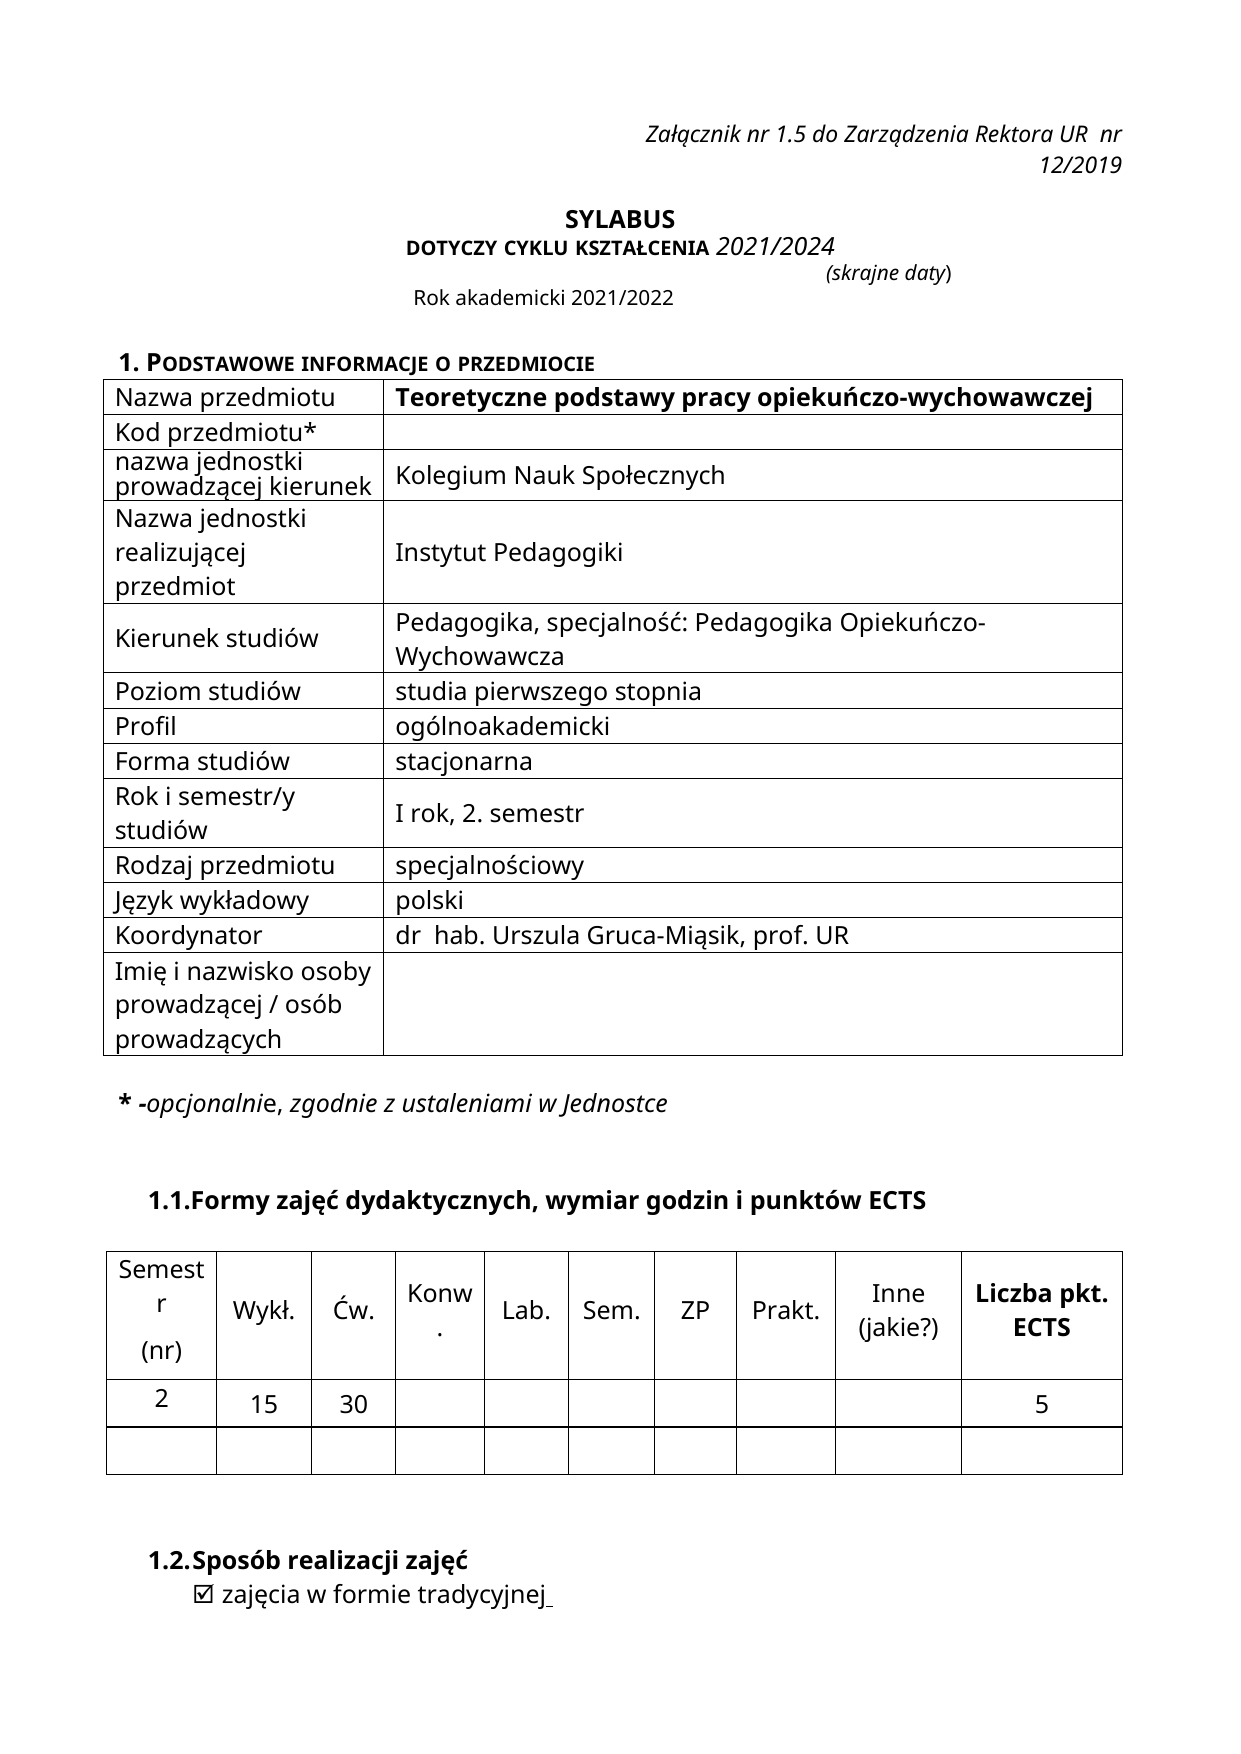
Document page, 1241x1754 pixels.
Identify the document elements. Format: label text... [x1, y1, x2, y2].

table_cell [737, 1380, 835, 1426]
table_cell [107, 1428, 216, 1473]
table_cell polski [384, 883, 1122, 917]
table_cell Język wykładowy [104, 883, 383, 917]
table_cell [396, 1380, 484, 1426]
table_cell [836, 1380, 961, 1426]
table_cell Imię i nazwisko osoby prowadzącej / osób prowadzących [104, 953, 383, 1055]
table_cell Pedagogika, specjalność: Pedagogika Opiekuńczo-Wychowawcza [384, 604, 1122, 672]
table_cell [569, 1380, 654, 1426]
table_cell 5 [962, 1380, 1122, 1426]
table_header ZP [655, 1252, 736, 1379]
table_cell ogólnoakademicki [384, 709, 1122, 742]
table_cell Kierunek studiów [104, 604, 383, 672]
table_cell Koordynator [104, 918, 383, 952]
table_cell specjalnościowy [384, 848, 1122, 882]
text Załącznik nr 1.5 do Zarządzenia Rektora UR nr 12/2019 [118, 118, 1122, 181]
table_header Nazwa przedmiotu [104, 380, 383, 414]
table_cell [384, 415, 1122, 449]
table_header Teoretyczne podstawy pracy opiekuńczo-wychowawczej [384, 380, 1122, 414]
table_header Konw. [396, 1252, 484, 1379]
table_cell nazwa jednostki prowadzącej kierunek [104, 450, 383, 500]
table_cell [485, 1380, 568, 1426]
text zajęcia w formie tradycyjnej [192, 1577, 1122, 1611]
text (skrajne daty) [118, 261, 1122, 286]
table_header Inne (jakie?) [836, 1252, 961, 1379]
table_cell [384, 953, 1122, 1055]
table_cell Profil [104, 709, 383, 742]
table_header Prakt. [737, 1252, 835, 1379]
table_cell [836, 1428, 961, 1473]
table_cell Poziom studiów [104, 673, 383, 707]
table_cell Rok i semestr/y studiów [104, 779, 383, 847]
table_cell 15 [217, 1380, 311, 1426]
table_cell [396, 1428, 484, 1473]
text * -opcjonalnie, zgodnie z ustaleniami w Jednostce [118, 1086, 1122, 1119]
table_cell 30 [312, 1380, 395, 1426]
table_cell [655, 1428, 736, 1473]
table_cell [485, 1428, 568, 1473]
text dotyczy cyklu kształcenia 2021/2024 [118, 236, 1122, 261]
table_cell Kod przedmiotu* [104, 415, 383, 449]
text 1.2. Sposób realizacji zajęć [148, 1543, 1122, 1577]
table_cell [962, 1428, 1122, 1473]
text SYLABUS [118, 201, 1122, 236]
table_header Wykł. [217, 1252, 311, 1379]
table_cell Nazwa jednostki realizującej przedmiot [104, 501, 383, 603]
table_header Ćw. [312, 1252, 395, 1379]
table_cell [217, 1428, 311, 1473]
table_cell [737, 1428, 835, 1473]
table_cell stacjonarna [384, 744, 1122, 778]
table_header Lab. [485, 1252, 568, 1379]
table_cell [569, 1428, 654, 1473]
table_cell Forma studiów [104, 744, 383, 778]
table_cell Instytut Pedagogiki [384, 501, 1122, 603]
table_cell I rok, 2. semestr [384, 779, 1122, 847]
table_header Liczba pkt. ECTS [962, 1252, 1122, 1379]
table_cell [655, 1380, 736, 1426]
table_cell [312, 1428, 395, 1473]
table_header Semestr (nr) [107, 1252, 216, 1379]
text 1. Podstawowe informacje o przedmiocie [118, 344, 1122, 379]
text 1.1.Formy zajęć dydaktycznych, wymiar godzin i punktów ECTS [148, 1183, 1122, 1217]
table_cell studia pierwszego stopnia [384, 673, 1122, 707]
table_cell Kolegium Nauk Społecznych [384, 450, 1122, 500]
table_cell dr hab. Urszula Gruca-Miąsik, prof. UR [384, 918, 1122, 952]
table_header Sem. [569, 1252, 654, 1379]
table_cell 2 [107, 1380, 216, 1426]
text Rok akademicki 2021/2022 [118, 286, 1122, 311]
table_cell Rodzaj przedmiotu [104, 848, 383, 882]
